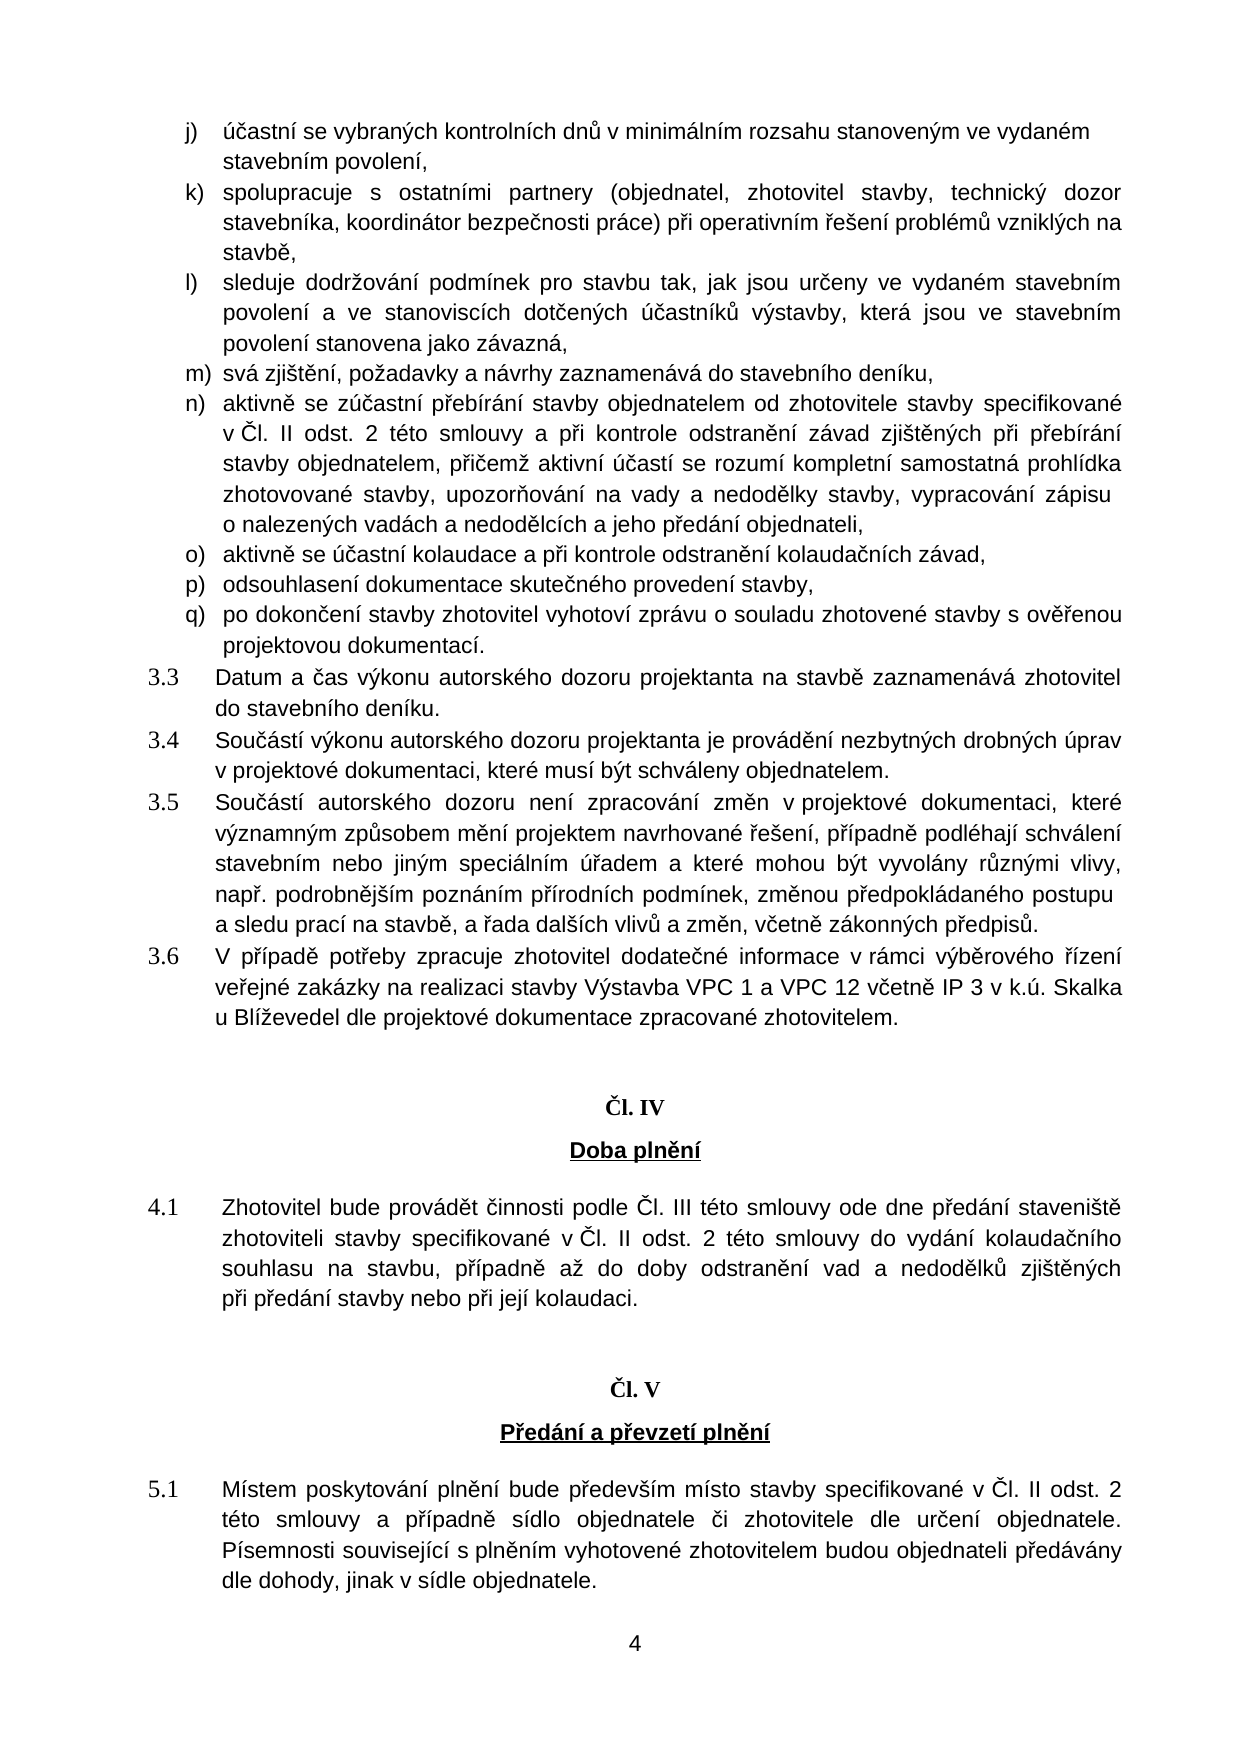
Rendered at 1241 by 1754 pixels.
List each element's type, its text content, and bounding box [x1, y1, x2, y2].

list po dokončení stavby zhotovitel vyhotoví zprávu o souladu zhotovené stavby s ověřenou projektovou dokumentací. [185, 601, 1122, 658]
list Datum a čas výkonu autorského dozoru projektanta na stavbě zaznamenává zhotovitel do stavebního deníku. [148, 662, 1122, 721]
list sleduje dodržování podmínek pro stavbu tak, jak jsou určeny ve vydaném stavebním povolení a ve stanoviscích dotčených účastníků výstavby, která jsou ve stavebním povolení stanovena jako závazná, [185, 269, 1122, 356]
text Doba plnění [148, 1137, 1122, 1163]
list svá zjištění, požadavky a návrhy zaznamenává do stavebního deníku, [185, 360, 1122, 386]
list Místem poskytování plnění bude především místo stavby specifikované v Čl. II odst. 2 této smlouvy a případně sídlo objednatele či zhotovitele dle určení objednatele. Písemnosti související s plněním vyhotovené zhotovitelem budou objednateli předávány dle dohody, jinak v sídle objednatele. [148, 1474, 1122, 1593]
text Předání a převzetí plnění [148, 1419, 1122, 1445]
text Čl. V [148, 1376, 1122, 1402]
list aktivně se účastní kolaudace a při kontrole odstranění kolaudačních závad, [185, 541, 1122, 567]
list účastní se vybraných kontrolních dnů v minimálním rozsahu stanoveným ve vydaném stavebním povolení, [185, 118, 1122, 175]
list spolupracuje s ostatními partnery (objednatel, zhotovitel stavby, technický dozor stavebníka, koordinátor bezpečnosti práce) při operativním řešení problémů vzniklých na stavbě, [185, 178, 1122, 265]
list V případě potřeby zpracuje zhotovitel dodatečné informace v rámci výběrového řízení veřejné zakázky na realizaci stavby Výstavba VPC 1 a VPC 12 včetně IP 3 v k.ú. Skalka u Blíževedel dle projektové dokumentace zpracované zhotovitelem. [148, 941, 1122, 1030]
list Součástí autorského dozoru není zpracování změn v projektové dokumentaci, které významným způsobem mění projektem navrhované řešení, případně podléhají schválení stavebním nebo jiným speciálním úřadem a které mohou být vyvolány různými vlivy, např. podrobnějším poznáním přírodních podmínek, změnou předpokládaného postupu a sledu prací na stavbě, a řada dalších vlivů a změn, včetně zákonných předpisů. [148, 787, 1122, 937]
list aktivně se zúčastní přebírání stavby objednatelem od zhotovitele stavby specifikované v Čl. II odst. 2 této smlouvy a při kontrole odstranění závad zjištěných při přebírání stavby objednatelem, přičemž aktivní účastí se rozumí kompletní samostatná prohlídka zhotovované stavby, upozorňování na vady a nedodělky stavby, vypracování zápisu o nalezených vadách a nedodělcích a jeho předání objednateli, [185, 390, 1122, 537]
text Čl. IV [148, 1094, 1122, 1121]
list odsouhlasení dokumentace skutečného provedení stavby, [185, 571, 1122, 598]
list Součástí výkonu autorského dozoru projektanta je provádění nezbytných drobných úprav v projektové dokumentaci, které musí být schváleny objednatelem. [148, 725, 1122, 784]
list Zhotovitel bude provádět činnosti podle Čl. III této smlouvy ode dne předání staveniště zhotoviteli stavby specifikované v Čl. II odst. 2 této smlouvy do vydání kolaudačního souhlasu na stavbu, případně až do doby odstranění vad a nedodělků zjištěných při předání stavby nebo při její kolaudaci. [148, 1192, 1122, 1312]
